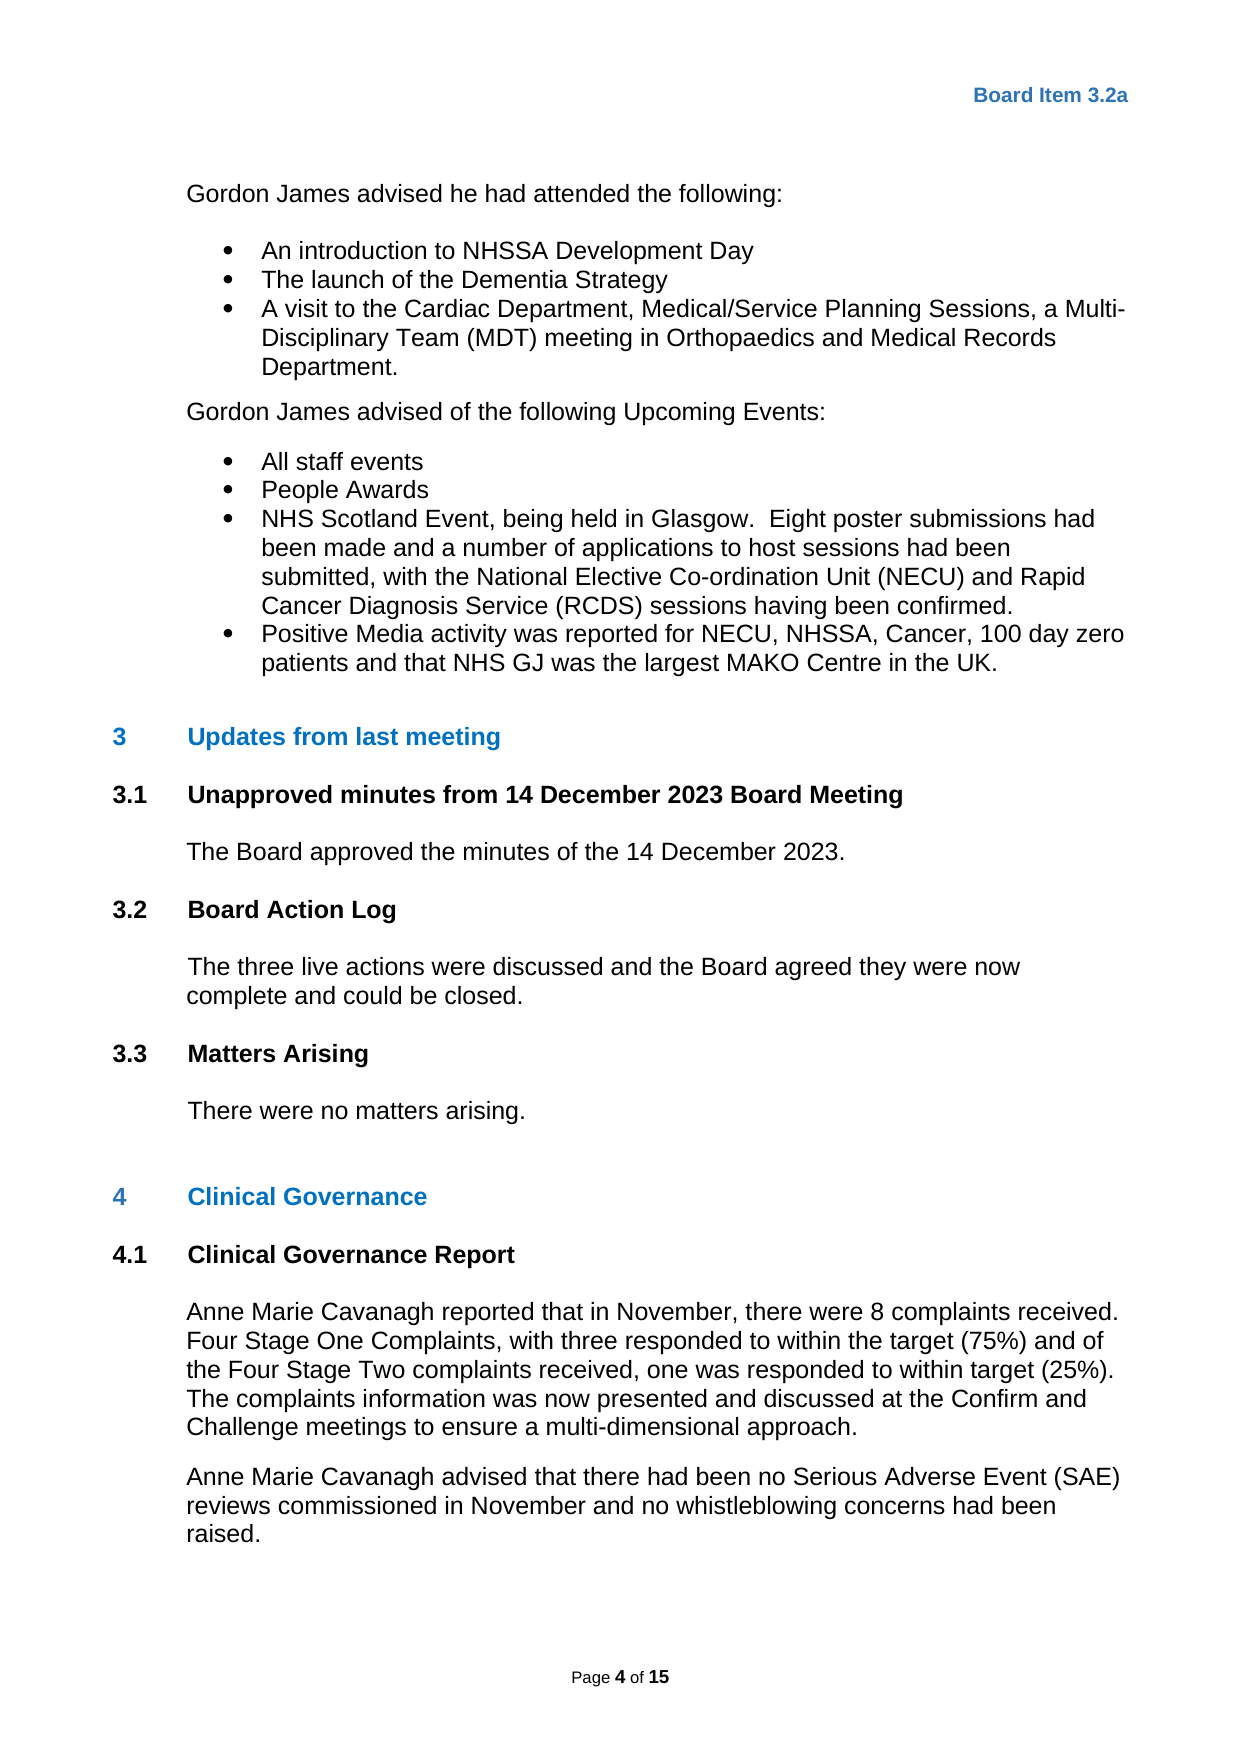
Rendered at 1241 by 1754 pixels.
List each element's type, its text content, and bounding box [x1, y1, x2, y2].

text 4 Clinical Governance [112, 1182, 1128, 1211]
list Gordon James advised he had attended the following: [186, 179, 1128, 207]
text 3 Updates from last meeting [112, 722, 1128, 751]
list All staff events [223, 447, 1128, 475]
text 3.2 Board Action Log [112, 895, 1128, 924]
list Positive Media activity was reported for NECU, NHSSA, Cancer, 100 day zero patients and that NHS GJ was the largest MAKO Centre in the UK. [223, 619, 1128, 677]
text There were no matters arising. [187, 1096, 1128, 1125]
text Anne Marie Cavanagh advised that there had been no Serious Adverse Event (SAE) reviews commissioned in November and no whistleblowing concerns had been raised. [186, 1462, 1128, 1548]
list The launch of the Dementia Strategy [223, 265, 1128, 294]
list NHS Scotland Event, being held in Glasgow. Eight poster submissions had been made and a number of applications to host sessions had been submitted, with the National Elective Co-ordination Unit (NECU) and Rapid Cancer Diagnosis Service (RCDS) sessions having been confirmed. [223, 504, 1128, 619]
text Gordon James advised of the following Upcoming Events: [186, 397, 1128, 426]
text 4.1 Clinical Governance Report [112, 1240, 1128, 1269]
text The Board approved the minutes of the 14 December 2023. [186, 837, 1128, 866]
text The three live actions were discussed and the Board agreed they were now complete and could be closed. [186, 952, 1128, 1010]
text 3.1 Unapproved minutes from 14 December 2023 Board Meeting [112, 780, 1128, 809]
text Anne Marie Cavanagh reported that in November, there were 8 complaints received. Four Stage One Complaints, with three responded to within the target (75%) and of the Four Stage Two complaints received, one was responded to within target (25%). The complaints information was now presented and discussed at the Confirm and Challenge meetings to ensure a multi-dimensional approach. [186, 1297, 1128, 1441]
text 3.3 Matters Arising [112, 1039, 1128, 1067]
list A visit to the Cardiac Department, Medical/Service Planning Sessions, a Multi-Disciplinary Team (MDT) meeting in Orthopaedics and Medical Records Department. [223, 294, 1128, 380]
list An introduction to NHSSA Development Day [223, 236, 1128, 265]
list People Awards [223, 475, 1128, 504]
